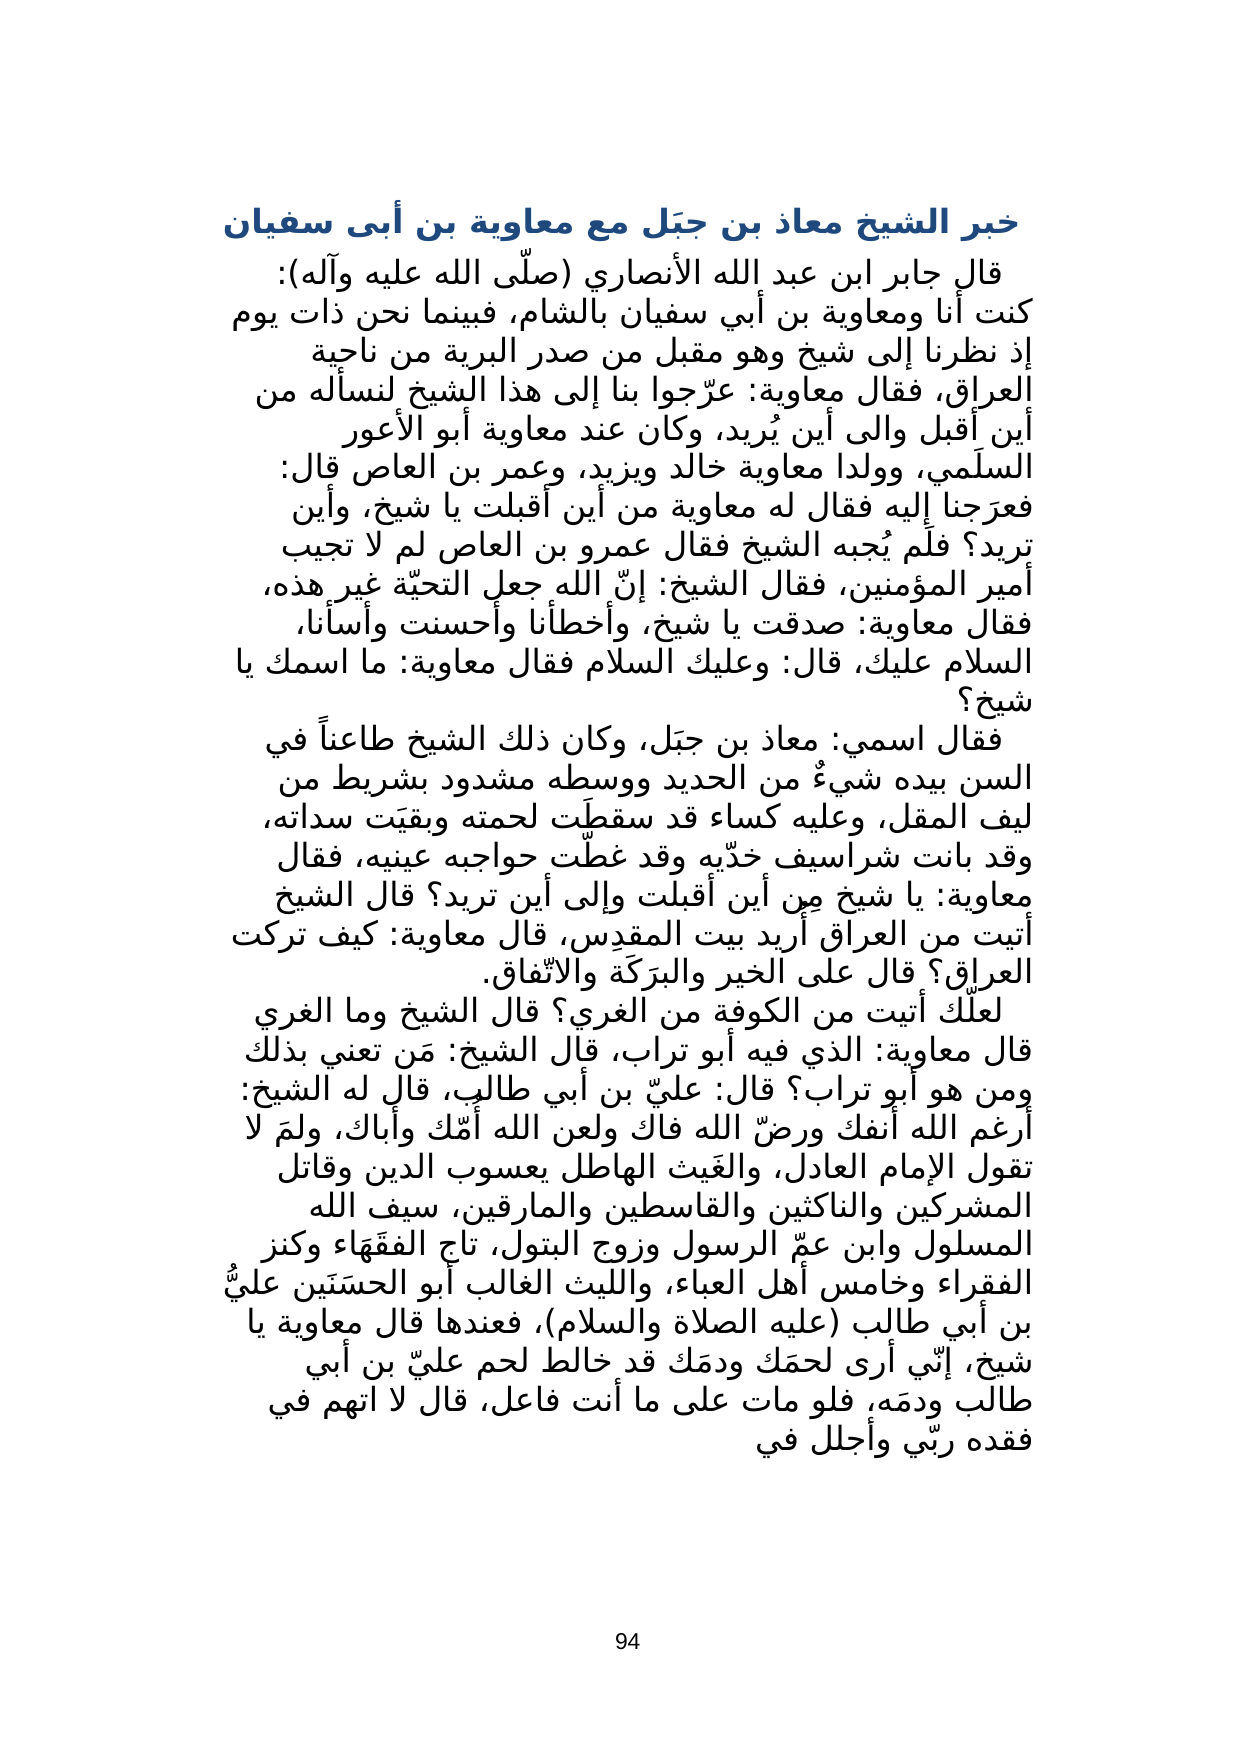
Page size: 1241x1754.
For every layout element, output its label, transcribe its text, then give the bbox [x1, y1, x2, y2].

subtitle خبر الشيخ معاذ بن جبَل مع معاوية بن أبى سفيان [222, 202, 1033, 241]
text قال جابر ابن عبد الله الأنصاري (صلّى الله عليه وآله): كنت أنا ومعاوية بن أبي سفيان بالشام، فبينما نحن ذات يوم إذ نظرنا إلى شيخ وهو مقبل من صدر البرية من ناحية العراق، فقال معاوية: عرّجوا بنا إلى هذا الشيخ لنسأله من أين أقبل والى أين يُريد، وكان عند معاوية أبو الأعور السلَمي، وولدا معاوية خالد ويزيد، وعمر بن العاص قال: فعرَجنا إليه فقال له معاوية من أين أقبلت يا شيخ، وأين تريد؟ فلَم يُجبه الشيخ فقال عمرو بن العاص لم لا تجيب أمير المؤمنين، فقال الشيخ: إنّ الله جعل التحيّة غير هذه، فقال معاوية: صدقت يا شيخ، وأخطأنا وأحسنت وأسأنا، السلام عليك، قال: وعليك السلام فقال معاوية: ما اسمك يا شيخ؟ [222, 253, 1033, 720]
text فقال اسمي: معاذ بن جبَل، وكان ذلك الشيخ طاعناً في السن بيده شيءٌ من الحديد ووسطه مشدود بشريط من ليف المقل، وعليه كساء قد سقطَت لحمته وبقيَت سداته، وقد بانت شراسيف خدّيه وقد غطّت حواجبه عينيه، فقال معاوية: يا شيخ مِن أين أقبلت وإلى أين تريد؟ قال الشيخ أتيت من العراق أُريد بيت المقدِس، قال معاوية: كيف تركت العراق؟ قال على الخير والبرَكَة والاتّفاق. [222, 720, 1033, 992]
text لعلّك أتيت من الكوفة من الغري؟ قال الشيخ وما الغري قال معاوية: الذي فيه أبو تراب، قال الشيخ: مَن تعني بذلك ومن هو أبو تراب؟ قال: عليّ بن أبي طالب، قال له الشيخ: أرغم الله أنفك ورضّ الله فاك ولعن الله أُمّك وأباك، ولمَ لا تقول الإمام العادل، والغَيث الهاطل يعسوب الدين وقاتل المشركين والناكثين والقاسطين والمارقين، سيف الله المسلول وابن عمّ الرسول وزوج البتول، تاج الفقَهَاء وكنز الفقراء وخامس أهل العباء، والليث الغالب أبو الحسَنَين عليُّ بن أبي طالب (عليه الصلاة والسلام)، فعندها قال معاوية يا شيخ، إنّي أرى لحمَك ودمَك قد خالط لحم عليّ بن أبي طالب ودمَه، فلو مات على ما أنت فاعل، قال لا اتهم في فقده ربّي وأجلل في [222, 992, 1033, 1458]
